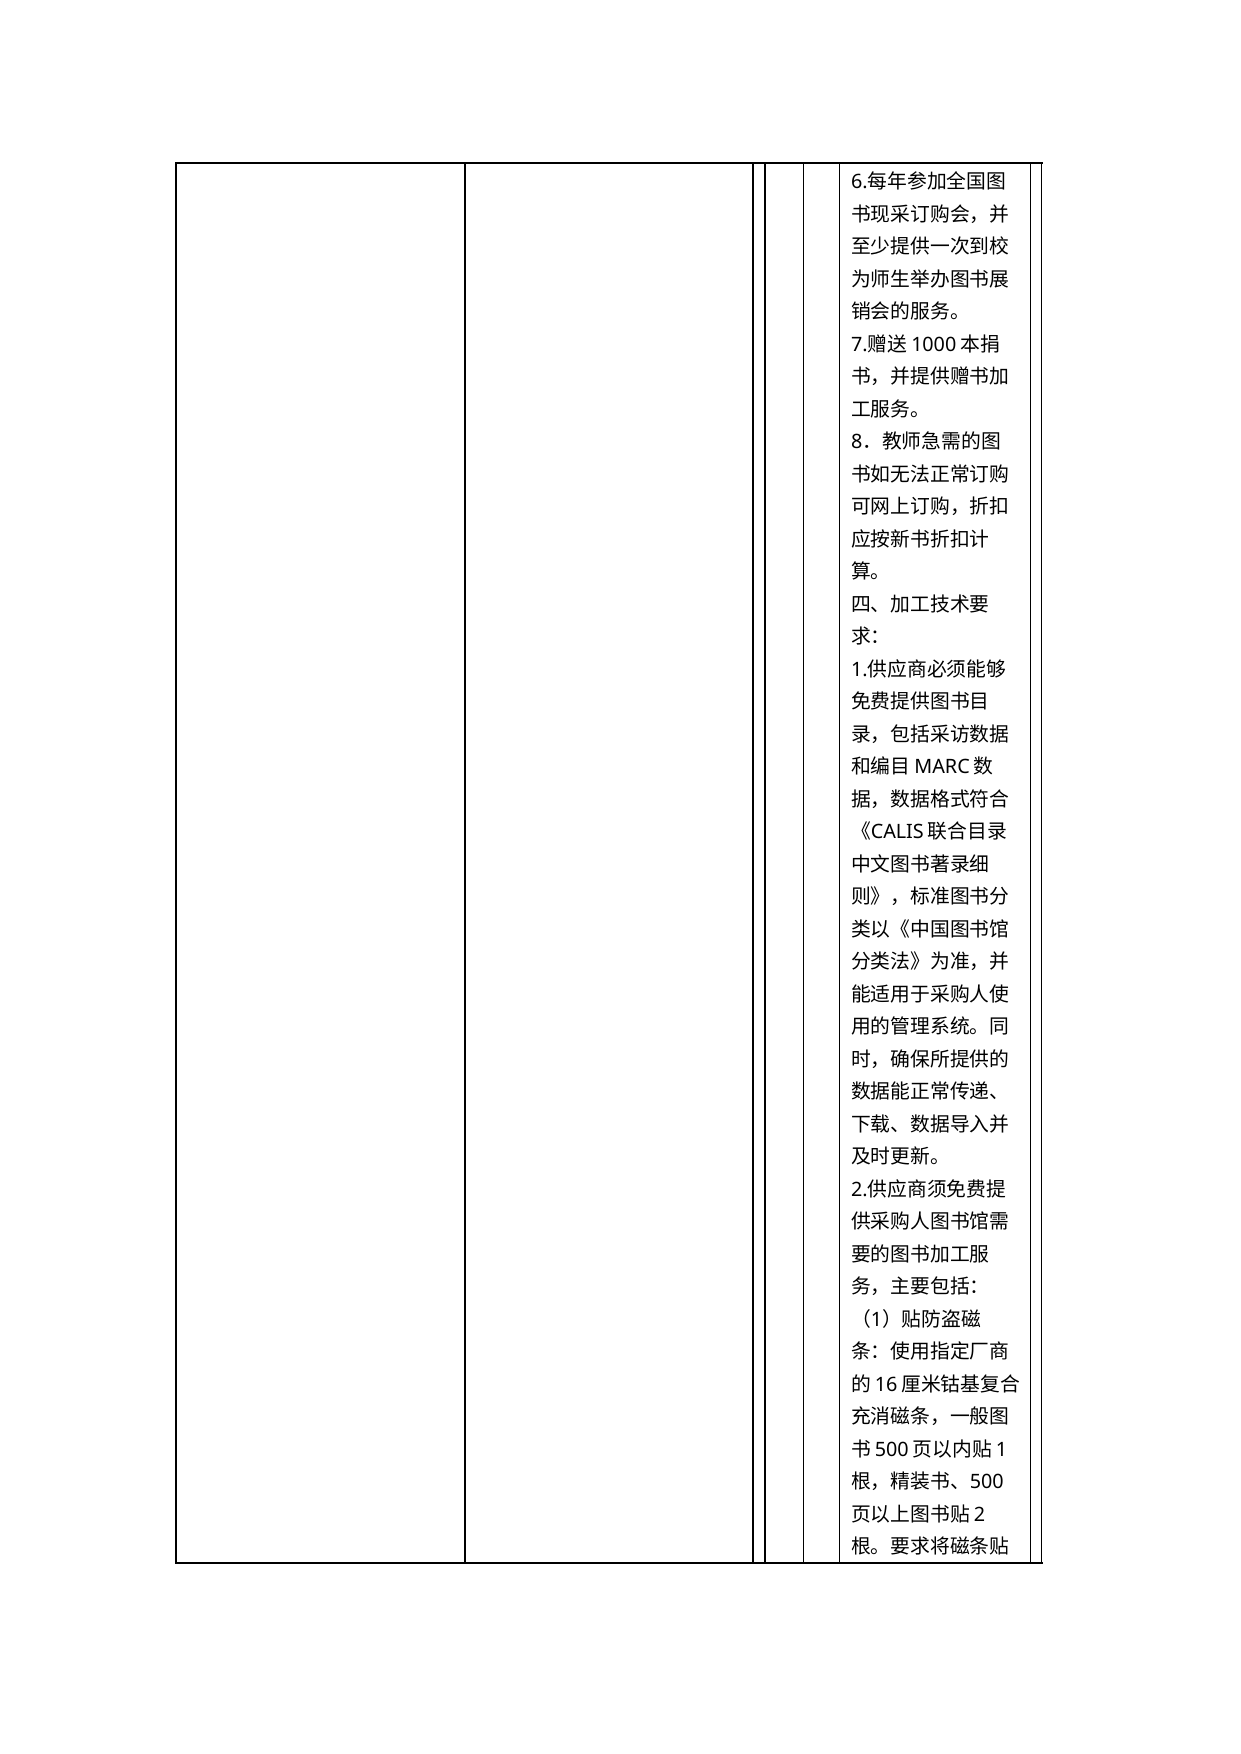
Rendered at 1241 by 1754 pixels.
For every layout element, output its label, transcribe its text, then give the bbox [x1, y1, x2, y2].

table_cell [766, 164, 803, 1562]
table_cell [1031, 164, 1041, 1562]
table_cell [804, 164, 839, 1562]
table_cell [466, 164, 752, 1562]
table_cell 1 [177, 164, 464, 1562]
table_cell [840, 164, 1030, 1562]
table_cell [754, 164, 764, 1562]
